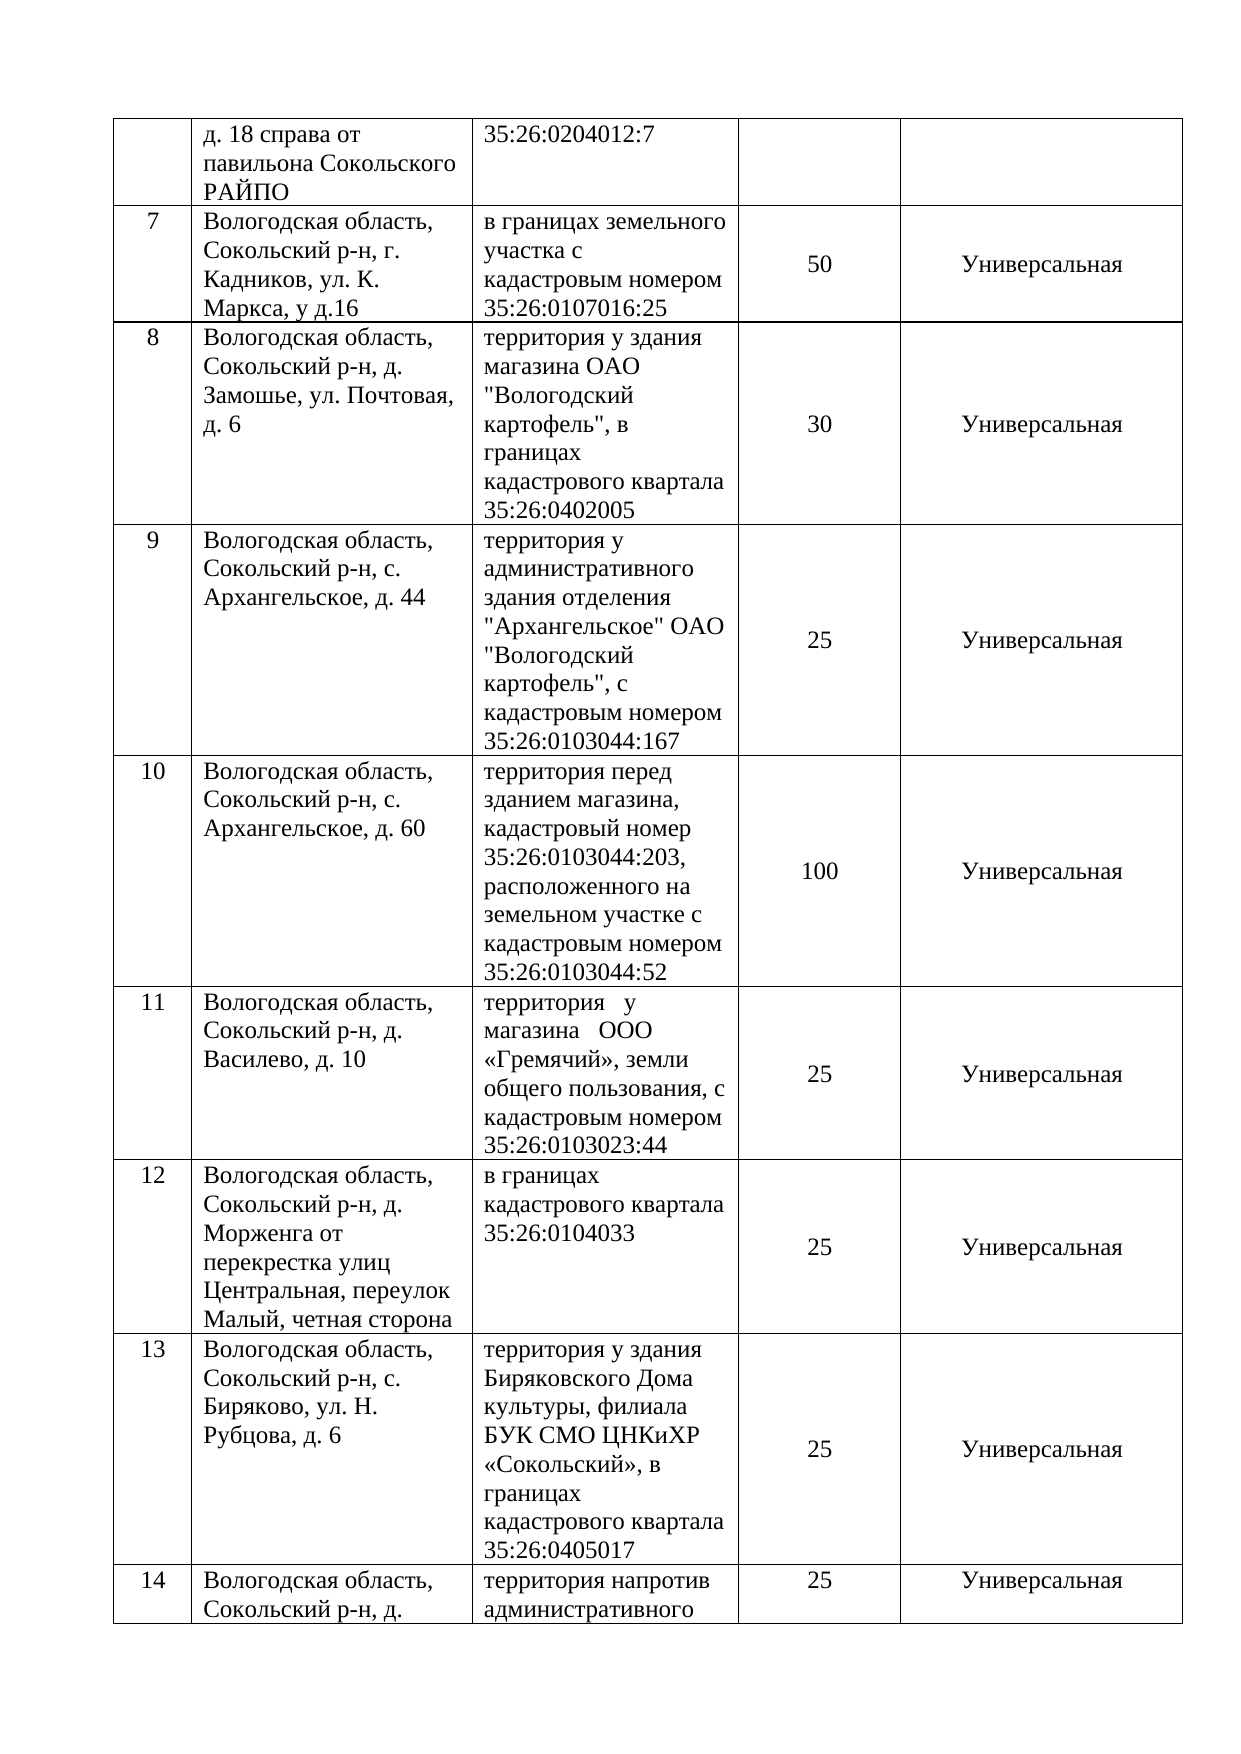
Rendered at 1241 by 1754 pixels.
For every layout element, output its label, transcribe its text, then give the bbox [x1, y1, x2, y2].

table_cell Универсальная [901, 756, 1182, 986]
table_cell Универсальная [901, 323, 1182, 524]
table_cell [192, 119, 472, 205]
table_cell в границах земельного участка с кадастровым номером 35:26:0107016:25 [473, 206, 738, 321]
table_cell 10 [114, 756, 191, 986]
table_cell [901, 119, 1182, 205]
table_cell 12 [114, 1160, 191, 1333]
table_cell Вологодская область, Сокольский р-н, с. Архангельское, д. 44 [192, 525, 472, 755]
table_cell Универсальная [901, 987, 1182, 1159]
table_cell территория у магазина ООО «Гремячий», земли общего пользования, с кадастровым номером 35:26:0103023:44 [473, 987, 738, 1159]
table_cell 8 [114, 323, 191, 524]
table_cell Универсальная [901, 206, 1182, 321]
table_cell 9 [114, 525, 191, 755]
table_cell 7 [114, 206, 191, 321]
table_cell 6 [114, 119, 191, 205]
table_cell 13 [114, 1334, 191, 1564]
table_cell Универсальная [901, 1160, 1182, 1333]
table_cell территория перед зданием магазина, кадастровый номер 35:26:0103044:203, расположенного на земельном участке с кадастровым номером 35:26:0103044:52 [473, 756, 738, 986]
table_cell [473, 1565, 738, 1622]
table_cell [473, 119, 738, 205]
table_cell 25 [739, 1334, 900, 1564]
table_cell 11 [114, 987, 191, 1159]
table_cell 25 [739, 1160, 900, 1333]
table_cell территория у здания Биряковского Дома культуры, филиала БУК СМО ЦНКиХР «Сокольский», в границах кадастрового квартала 35:26:0405017 [473, 1334, 738, 1564]
table_cell 100 [739, 756, 900, 986]
table_cell в границах кадастрового квартала 35:26:0104033 [473, 1160, 738, 1333]
table_cell территория у административного здания отделения "Архангельское" ОАО "Вологодский картофель", с кадастровым номером 35:26:0103044:167 [473, 525, 738, 755]
table_cell Универсальная [901, 525, 1182, 755]
table_cell 35 [739, 119, 900, 205]
table_cell 25 [739, 525, 900, 755]
table_cell 25 [739, 987, 900, 1159]
table_cell 14 [114, 1565, 191, 1622]
table_cell Вологодская область, Сокольский р-н, д. Морженга от перекрестка улиц Центральная, переулок Малый, четная сторона [192, 1160, 472, 1333]
table_cell Вологодская область, Сокольский р-н, д. Замошье, ул. Почтовая, д. 6 [192, 323, 472, 524]
table_cell Универсальная [901, 1334, 1182, 1564]
table_cell Вологодская область, Сокольский р-н, д. Василево, д. 10 [192, 987, 472, 1159]
table_cell территория у здания магазина ОАО "Вологодский картофель", в границах кадастрового квартала 35:26:0402005 [473, 323, 738, 524]
table_cell 25 [739, 1565, 900, 1622]
table_cell Вологодская область, Сокольский р-н, г. Кадников, ул. К. Маркса, у д.16 [192, 206, 472, 321]
table_cell Вологодская область, Сокольский р-н, с. Биряково, ул. Н. Рубцова, д. 6 [192, 1334, 472, 1564]
table_cell 30 [739, 323, 900, 524]
table_cell 50 [739, 206, 900, 321]
table_cell Универсальная [901, 1565, 1182, 1622]
table_cell Вологодская область, Сокольский р-н, с. Архангельское, д. 60 [192, 756, 472, 986]
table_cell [192, 1565, 472, 1622]
